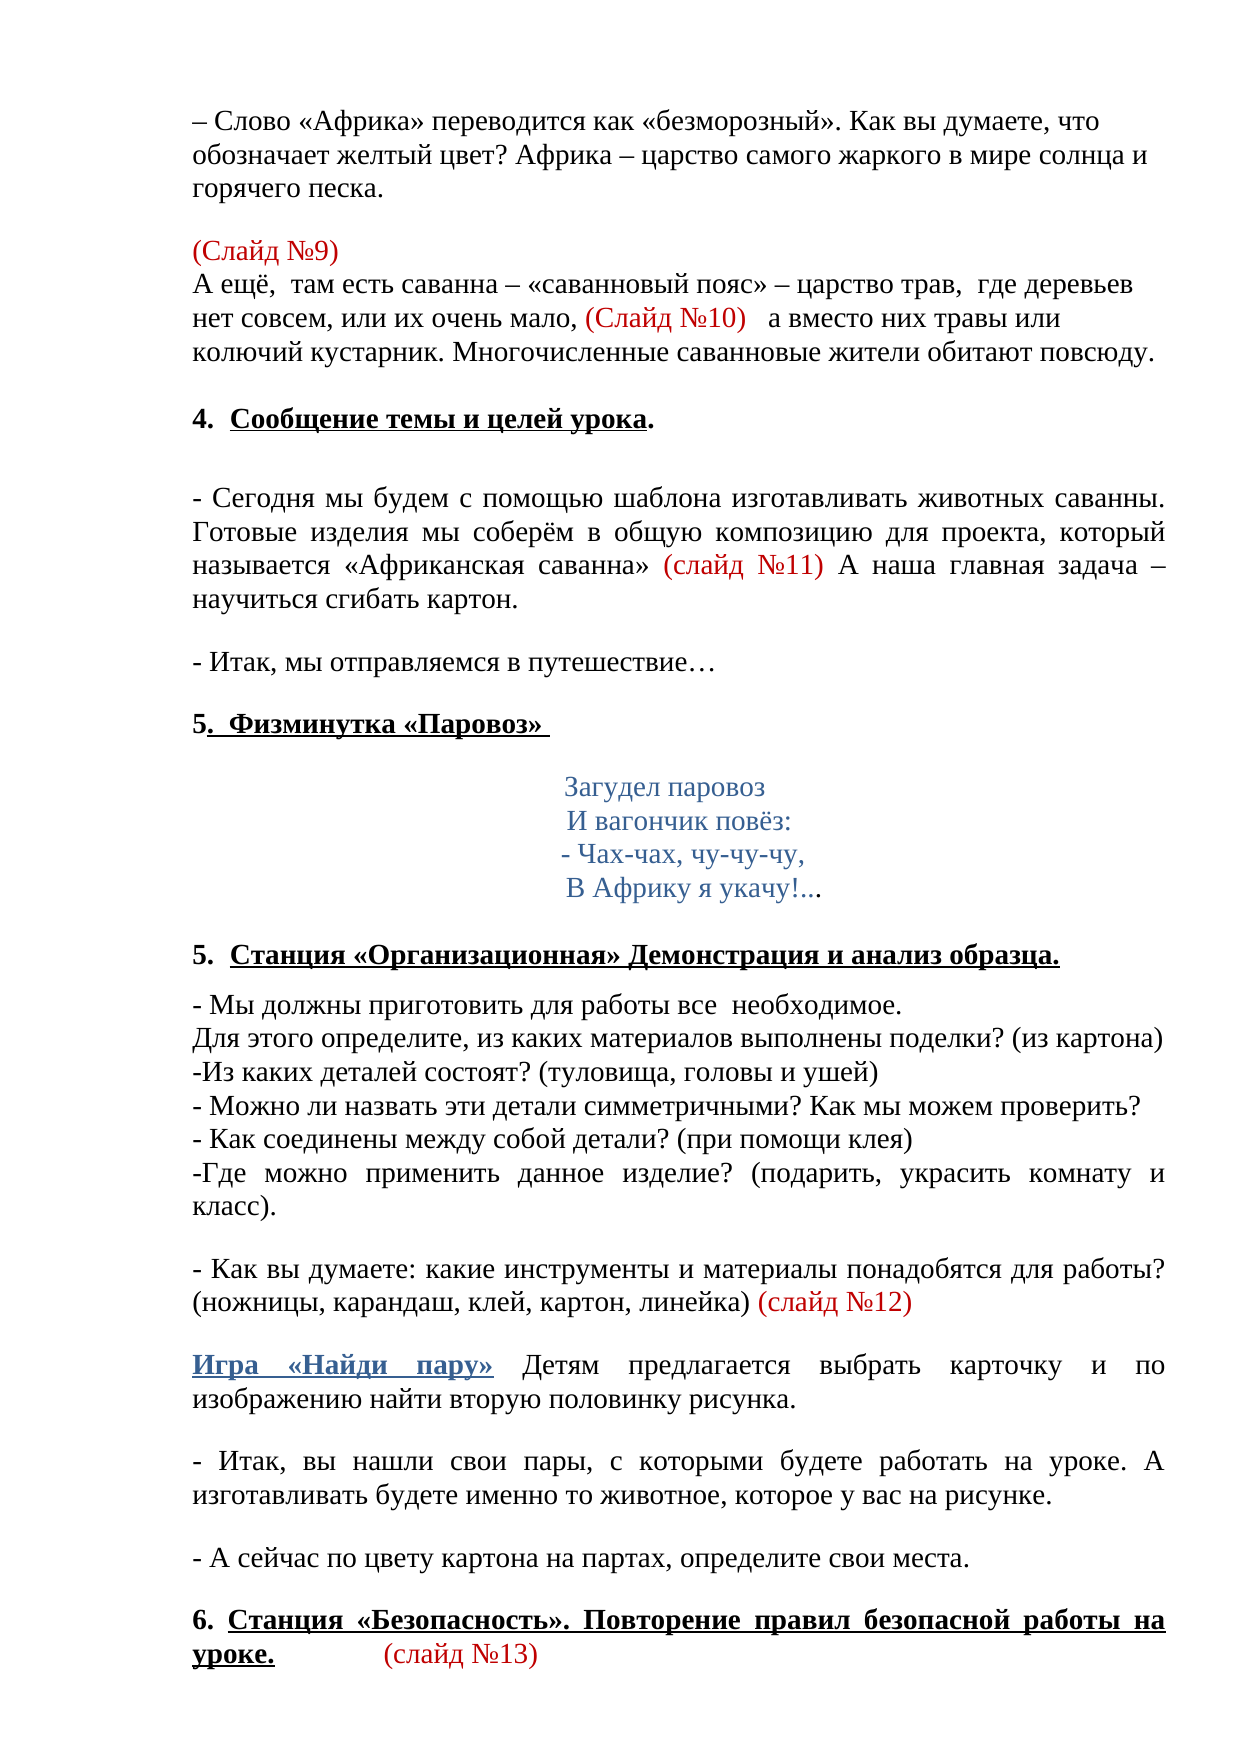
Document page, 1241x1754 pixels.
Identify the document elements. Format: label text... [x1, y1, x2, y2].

text - Сегодня мы будем с помощью шаблона изготавливать животных саванны. Готовые изделия мы соберём в общую композицию для проекта, который называется «Африканская саванна» (слайд №11) А наша главная задача – научиться сгибать картон. [192, 480, 1166, 614]
text – Слово «Африка» переводится как «безморозный». Как вы думаете, что обозначает желтый цвет? Африка – царство самого жаркого в мире солнца и горячего песка. [192, 103, 1166, 204]
text Игра «Найди пару» Детям предлагается выбрать карточку и по изображению найти вторую половинку рисунка. [192, 1347, 1166, 1414]
text - Чах-чах, чу-чу-чу, [192, 836, 1166, 870]
list Сообщение темы и целей урока. [192, 401, 1166, 434]
text (Слайд №9) [192, 233, 1166, 267]
text Для этого определите, из каких материалов выполнены поделки? (из картона) [192, 1021, 1166, 1054]
text 5. Физминутка «Паровоз» [192, 706, 1166, 740]
text В Африку я укачу!... [192, 870, 1166, 903]
text - А сейчас по цвету картона на партах, определите свои места. [192, 1540, 1166, 1573]
text Загудел паровоз [192, 769, 1166, 803]
text - Итак, вы нашли свои пары, с которыми будете работать на уроке. А изготавливать будете именно то животное, которое у вас на рисунке. [192, 1443, 1166, 1511]
text 6. Станция «Безопасность». Повторение правил безопасной работы на уроке. (слайд №13) [192, 1602, 1166, 1669]
text И вагончик повёз: [192, 803, 1166, 836]
list Станция «Организационная» Демонстрация и анализ образца. [192, 937, 1166, 970]
text -Где можно применить данное изделие? (подарить, украсить комнату и класс). [192, 1155, 1166, 1222]
text А ещё, там есть саванна – «саванновый пояс» – царство трав, где деревьев нет совсем, или их очень мало, (Слайд №10) а вместо них травы или колючий кустарник. Многочисленные саванновые жители обитают повсюду. [192, 267, 1166, 367]
text - Как вы думаете: какие инструменты и материалы понадобятся для работы? (ножницы, карандаш, клей, картон, линейка) (слайд №12) [192, 1251, 1166, 1318]
text - Итак, мы отправляемся в путешествие… [192, 644, 1166, 677]
text -Из каких деталей состоят? (туловища, головы и ушей) [192, 1054, 1166, 1088]
text - Как соединены между собой детали? (при помощи клея) [192, 1121, 1166, 1155]
text - Можно ли назвать эти детали симметричными? Как мы можем проверить? [192, 1088, 1166, 1121]
text - Мы должны приготовить для работы все необходимое. [192, 987, 1166, 1021]
